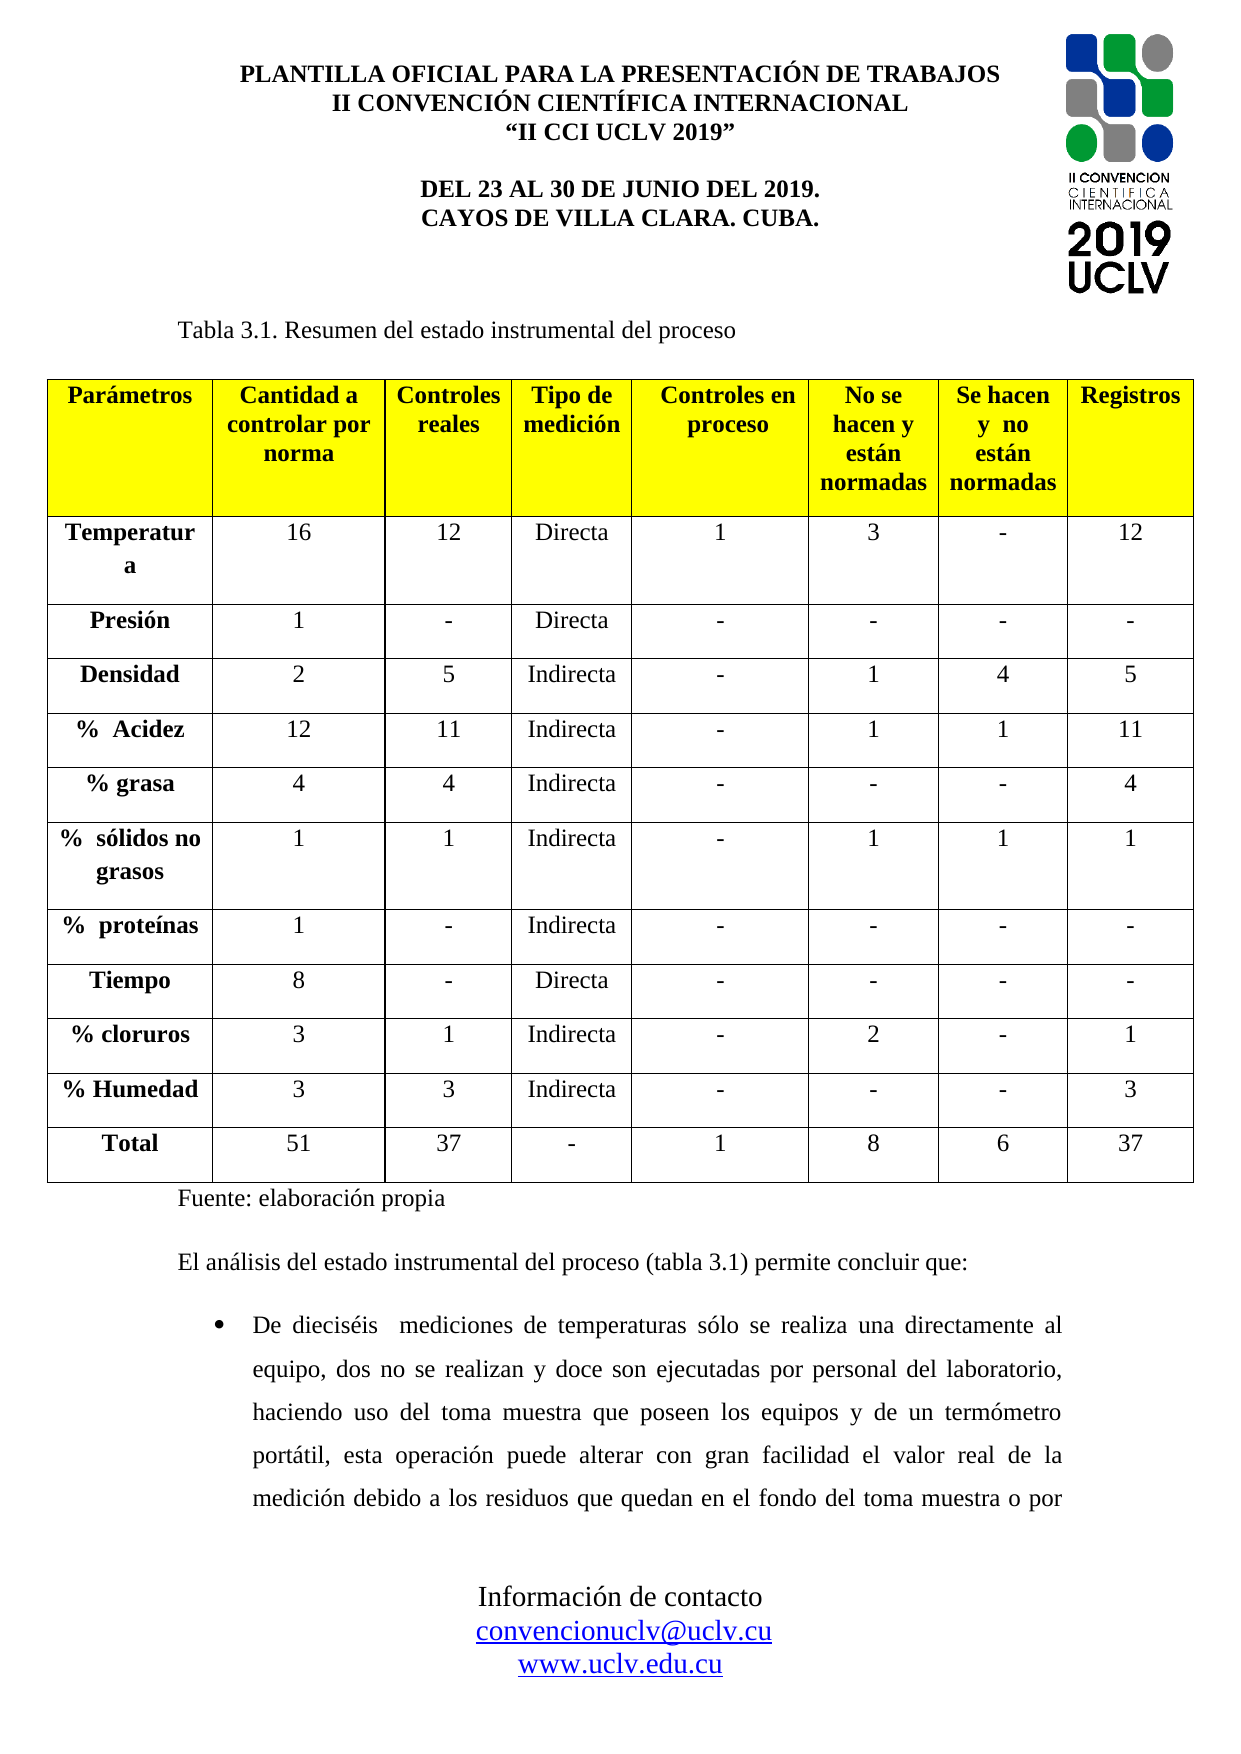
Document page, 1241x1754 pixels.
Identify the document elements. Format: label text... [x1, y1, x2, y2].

table_cell Indirecta [512, 1019, 631, 1073]
table_cell 2 [809, 1019, 938, 1073]
table_cell 8 [213, 965, 384, 1018]
table_cell 12 [1068, 517, 1193, 604]
table_cell 4 [386, 768, 511, 822]
table_header No se hacen y están normadas [809, 380, 938, 516]
table_header Controles en proceso [632, 380, 808, 516]
table_cell Densidad [48, 659, 212, 713]
table_cell % sólidos no grasos [48, 823, 212, 909]
table_cell - [809, 965, 938, 1018]
table_cell % Humedad [48, 1074, 212, 1127]
table_header Parámetros [48, 380, 212, 516]
table_cell 8 [809, 1128, 938, 1182]
table_cell Directa [512, 605, 631, 658]
table_cell - [1068, 965, 1193, 1018]
table_cell 2 [213, 659, 384, 713]
table_cell - [632, 823, 808, 909]
table_cell 1 [1068, 1019, 1193, 1073]
table_cell - [939, 768, 1067, 822]
table_cell 3 [809, 517, 938, 604]
table_cell - [632, 714, 808, 767]
table_cell - [386, 910, 511, 964]
table_cell 3 [213, 1074, 384, 1127]
table_cell 1 [809, 659, 938, 713]
table_header Se hacen y no están normadas [939, 380, 1067, 516]
table_cell 6 [939, 1128, 1067, 1182]
table_cell 4 [1068, 768, 1193, 822]
table_cell Indirecta [512, 910, 631, 964]
table_cell 12 [213, 714, 384, 767]
table_cell - [939, 965, 1067, 1018]
table_cell 11 [1068, 714, 1193, 767]
table_cell 5 [1068, 659, 1193, 713]
table_cell - [386, 965, 511, 1018]
table_cell - [632, 965, 808, 1018]
table_cell Indirecta [512, 659, 631, 713]
table_cell - [809, 768, 938, 822]
table_cell - [1068, 910, 1193, 964]
table_cell Indirecta [512, 1074, 631, 1127]
table_header Cantidad a controlar por norma [213, 380, 384, 516]
table_cell 1 [386, 1019, 511, 1073]
table_cell 16 [213, 517, 384, 604]
table_cell 37 [1068, 1128, 1193, 1182]
table_cell - [512, 1128, 631, 1182]
table_cell - [939, 605, 1067, 658]
table_cell 1 [632, 1128, 808, 1182]
table_cell - [632, 1074, 808, 1127]
text El análisis del estado instrumental del proceso (tabla 3.1) permite concluir que: [177, 1247, 1063, 1275]
table_cell - [632, 605, 808, 658]
table_cell - [1068, 605, 1193, 658]
table_cell - [632, 768, 808, 822]
table_cell - [632, 659, 808, 713]
table_cell Tiempo [48, 965, 212, 1018]
table_cell Indirecta [512, 714, 631, 767]
table_cell 37 [386, 1128, 511, 1182]
table_cell % proteínas [48, 910, 212, 964]
table_cell Presión [48, 605, 212, 658]
table_cell Temperatura [48, 517, 212, 604]
table_cell 1 [809, 714, 938, 767]
table_cell - [632, 910, 808, 964]
table_cell - [939, 1019, 1067, 1073]
table_cell 1 [632, 517, 808, 604]
table_cell 5 [386, 659, 511, 713]
table_cell 3 [386, 1074, 511, 1127]
table_cell - [939, 517, 1067, 604]
table_cell 4 [939, 659, 1067, 713]
table_header Controles reales [386, 380, 511, 516]
table_cell - [809, 605, 938, 658]
table_cell 3 [213, 1019, 384, 1073]
table_cell 11 [386, 714, 511, 767]
text Fuente: elaboración propia [177, 1183, 1063, 1211]
table_cell - [939, 1074, 1067, 1127]
table_cell 1 [213, 910, 384, 964]
table_cell 12 [386, 517, 511, 604]
text Tabla 3.1. Resumen del estado instrumental del proceso [177, 315, 1063, 344]
table_cell 3 [1068, 1074, 1193, 1127]
table_cell - [386, 605, 511, 658]
table_cell - [809, 1074, 938, 1127]
table_header Registros [1068, 380, 1193, 516]
table_cell % grasa [48, 768, 212, 822]
table_cell Directa [512, 517, 631, 604]
table_cell 1 [1068, 823, 1193, 909]
table_cell Total [48, 1128, 212, 1182]
table_header Tipo de medición [512, 380, 631, 516]
table_cell - [632, 1019, 808, 1073]
table_cell 1 [809, 823, 938, 909]
table_cell 1 [213, 823, 384, 909]
table_cell 1 [939, 714, 1067, 767]
table_cell 4 [213, 768, 384, 822]
table_cell Indirecta [512, 823, 631, 909]
table_cell Directa [512, 965, 631, 1018]
table_cell - [809, 910, 938, 964]
table_cell 1 [386, 823, 511, 909]
picture [1061, 31, 1182, 303]
table_cell 1 [213, 605, 384, 658]
table_cell - [939, 910, 1067, 964]
table_cell % Acidez [48, 714, 212, 767]
table_cell % cloruros [48, 1019, 212, 1073]
table_cell 51 [213, 1128, 384, 1182]
table_cell 1 [939, 823, 1067, 909]
table_cell Indirecta [512, 768, 631, 822]
